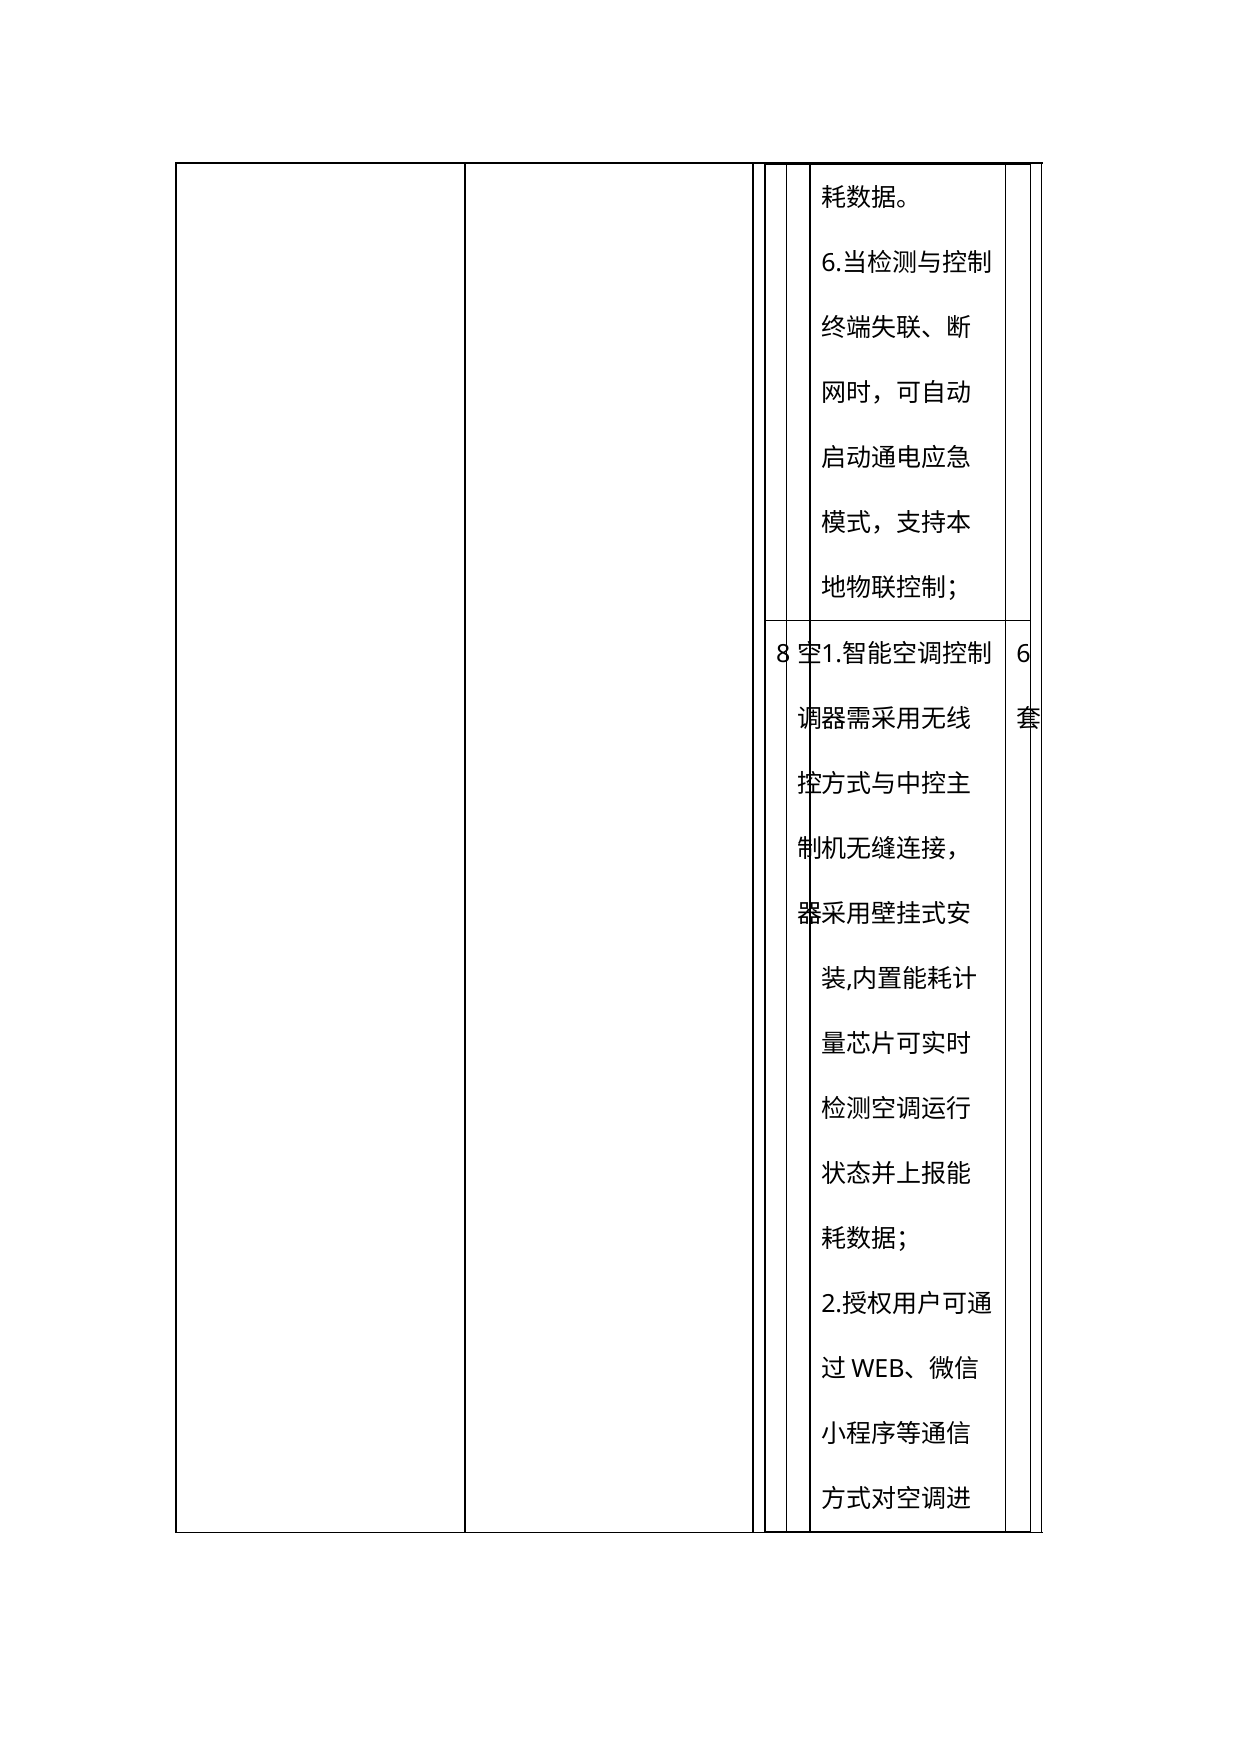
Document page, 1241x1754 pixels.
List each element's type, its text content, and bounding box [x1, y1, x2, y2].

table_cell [811, 621, 1005, 1531]
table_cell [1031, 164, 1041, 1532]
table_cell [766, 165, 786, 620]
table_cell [811, 165, 1005, 620]
table_cell [466, 164, 752, 1532]
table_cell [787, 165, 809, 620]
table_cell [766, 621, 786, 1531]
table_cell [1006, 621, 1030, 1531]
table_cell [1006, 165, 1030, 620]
table_cell 1 [177, 164, 464, 1532]
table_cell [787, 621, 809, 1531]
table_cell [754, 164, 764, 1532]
